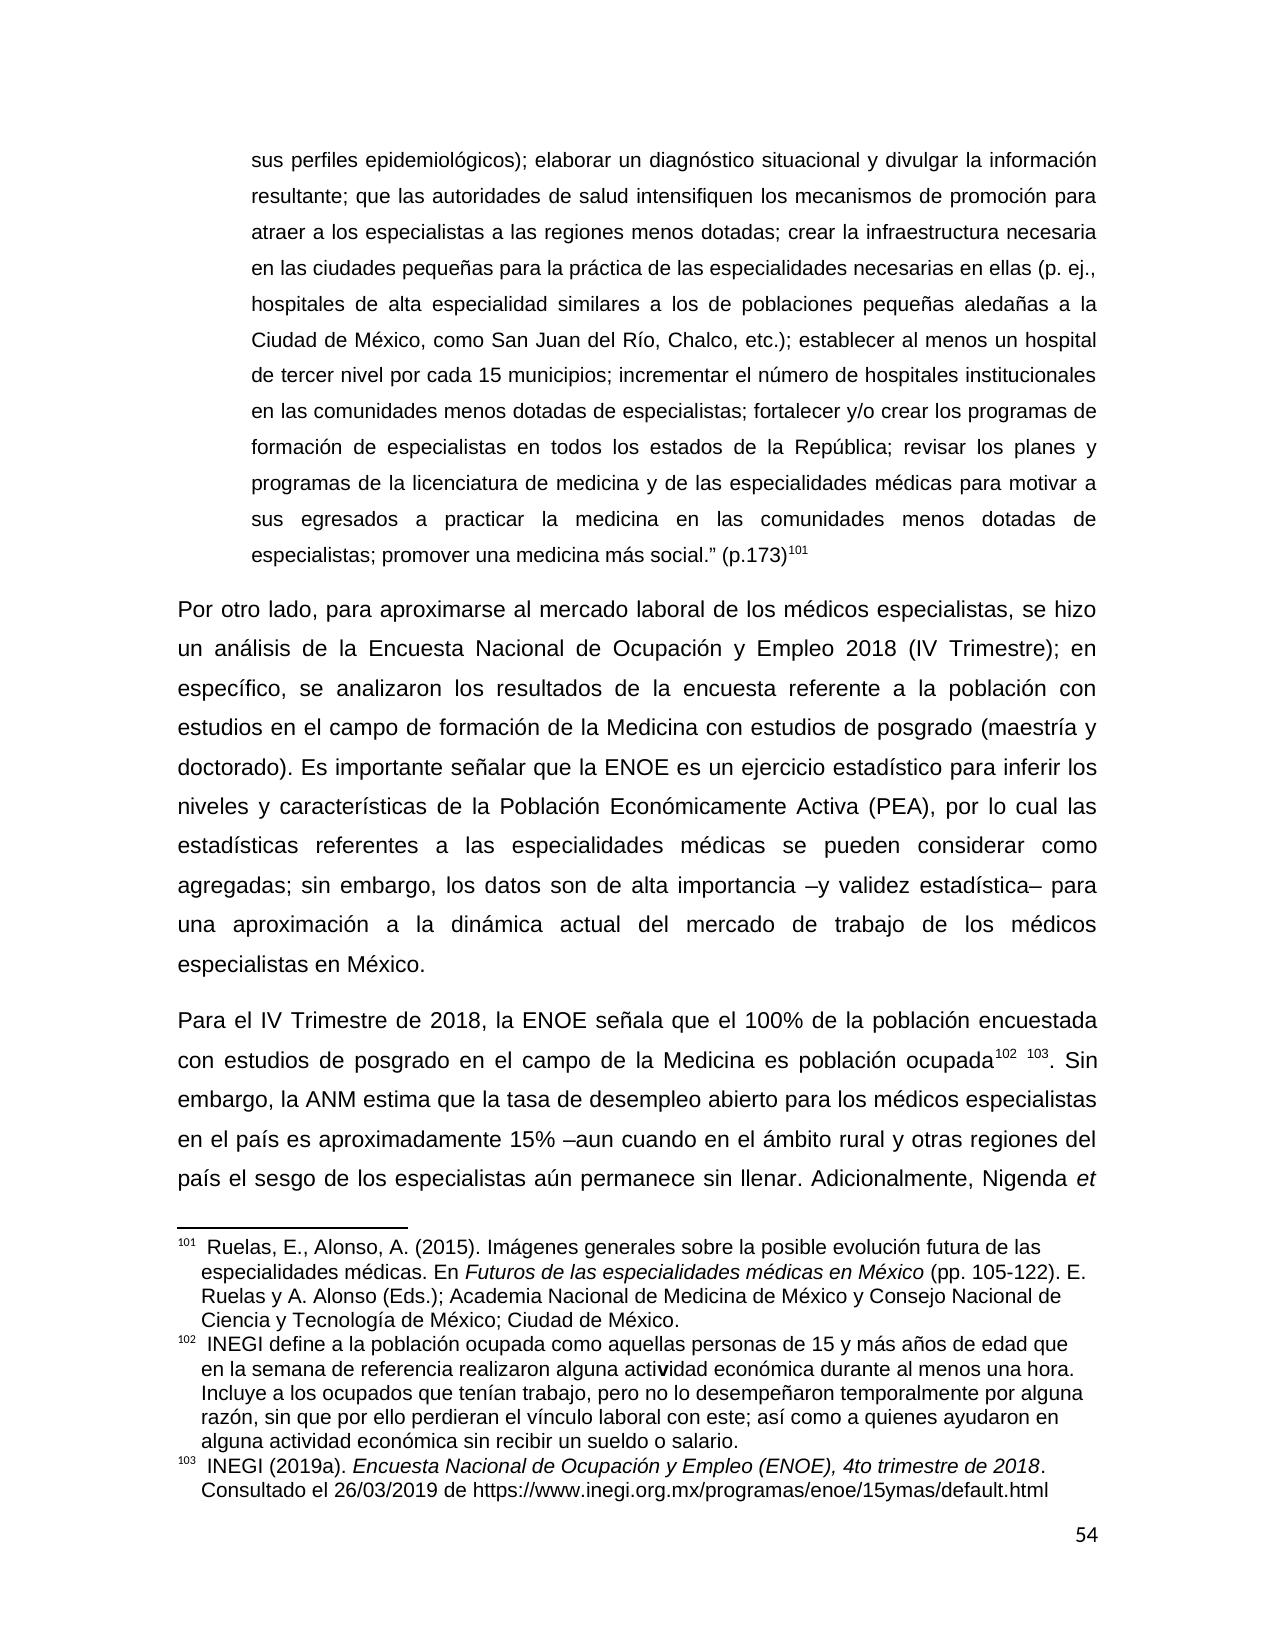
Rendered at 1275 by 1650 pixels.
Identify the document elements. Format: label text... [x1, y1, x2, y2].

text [251, 148, 1098, 567]
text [177, 1007, 1098, 1191]
text Por otro lado, para aproximarse al mercado laboral de los médicos especialistas, se hizo un análisis de la Encuesta Nacional de Ocupación y Empleo 2018 (IV Trimestre); en específico, se analizaron los resultados de la encuesta referente a la población con estudios en el campo de formación de la Medicina con estudios de posgrado (maestría y doctorado). Es importante señalar que la ENOE es un ejercicio estadístico para inferir los niveles y características de la Población Económicamente Activa (PEA), por lo cual las estadísticas referentes a las especialidades médicas se pueden considerar como agregadas; sin embargo, los datos son de alta importancia –y validez estadística– para una aproximación a la dinámica actual del mercado de trabajo de los médicos especialistas en México. [177, 596, 1098, 977]
